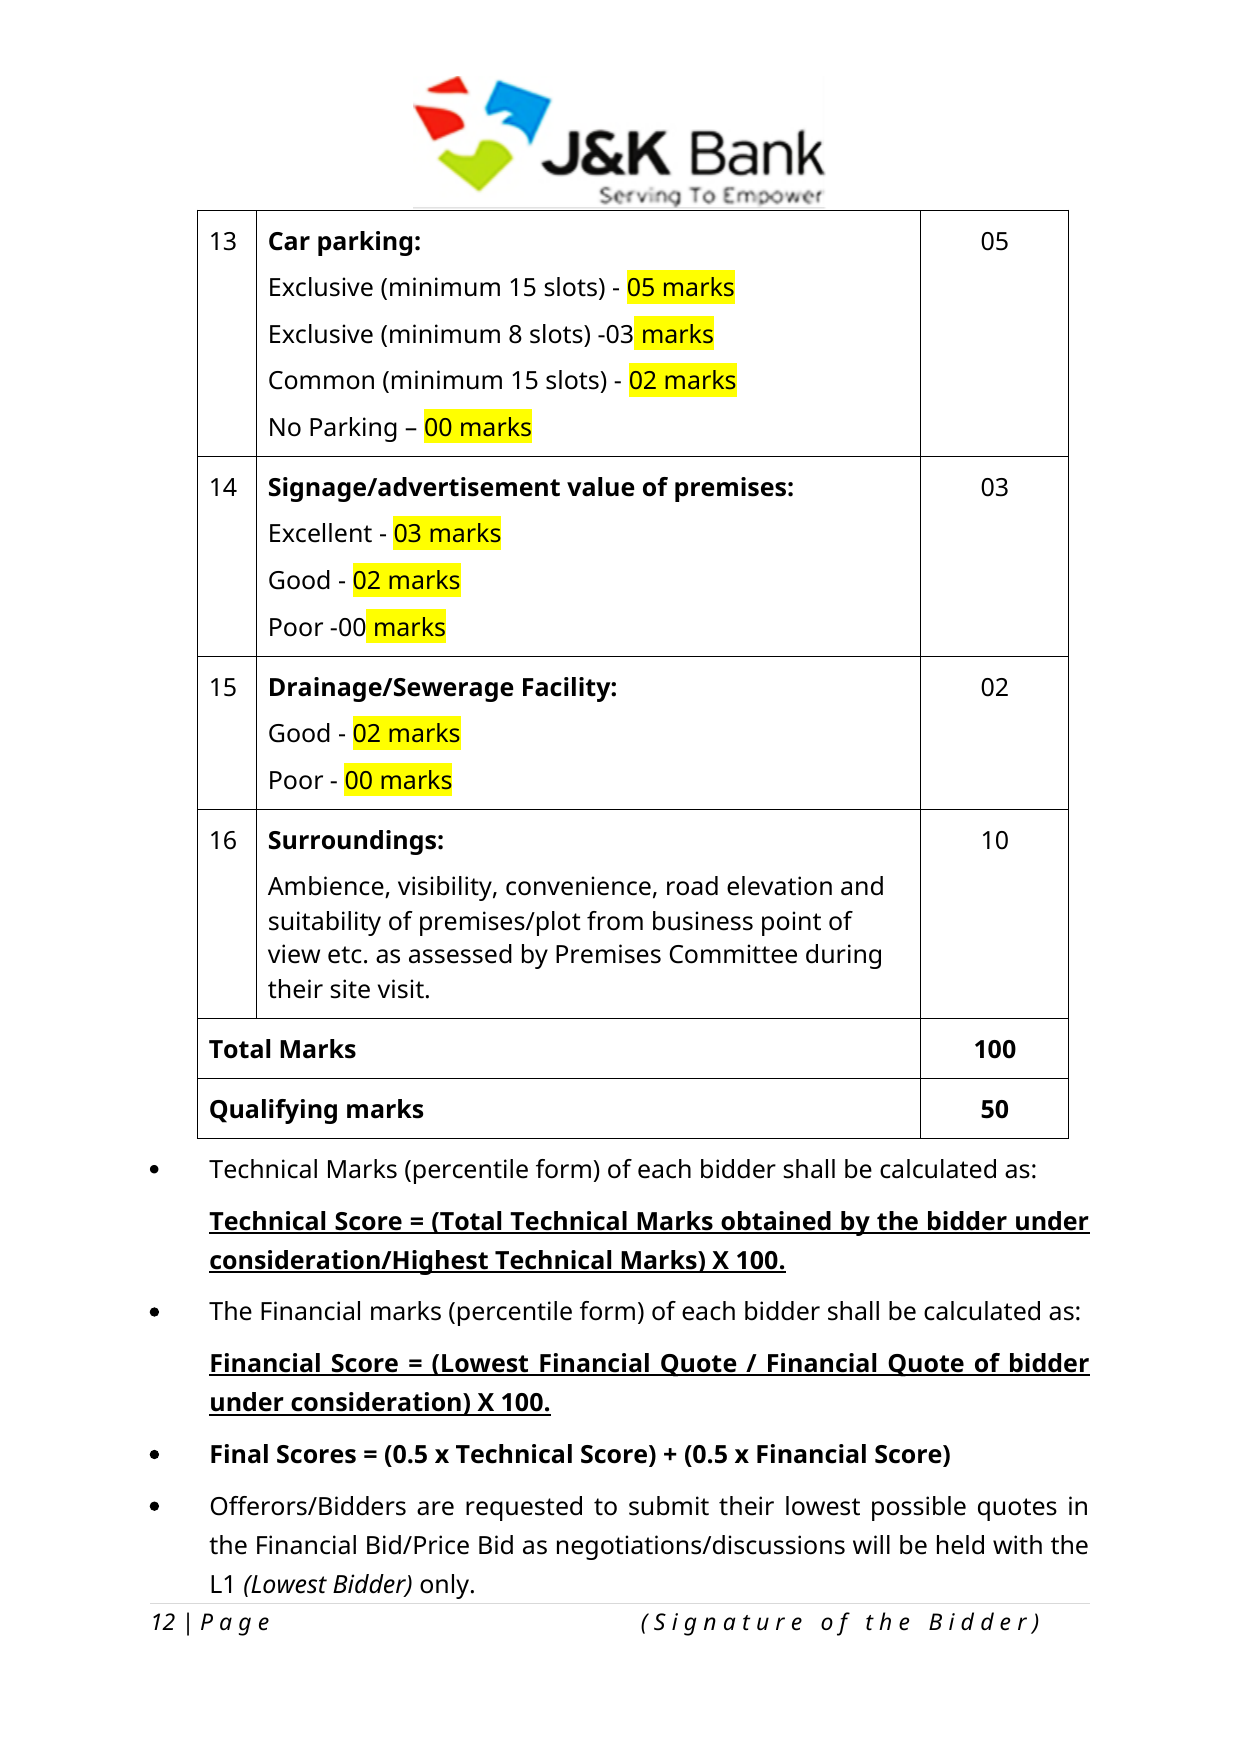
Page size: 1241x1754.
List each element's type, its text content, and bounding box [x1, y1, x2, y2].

list Technical Marks (percentile form) of each bidder shall be calculated as: [150, 1152, 1088, 1186]
list The Financial marks (percentile form) of each bidder shall be calculated as: [150, 1294, 1090, 1328]
table_cell Total Marks [198, 1019, 920, 1078]
table_cell Qualifying marks [198, 1079, 920, 1138]
table_cell 16 [198, 810, 256, 1018]
picture [413, 76, 828, 210]
table_cell 15 [198, 657, 256, 809]
table_cell Signage/advertisement value of premises: Excellent - 03 marks Good - 02 marks Poor -00 marks [257, 457, 920, 656]
table_cell 50 [921, 1079, 1068, 1138]
text Technical Score = (Total Technical Marks obtained by the bidder under consideration/Highest Technical Marks) X 100. [209, 1234, 1090, 1276]
list Final Scores = (0.5 x Technical Score) + (0.5 x Financial Score) [150, 1437, 1090, 1471]
table_cell 13 [198, 211, 256, 456]
table_cell 10 [921, 810, 1068, 1018]
table_cell Surroundings: Ambience, visibility, convenience, road elevation and suitability of premises/plot from business point of view etc. as assessed by Premises Committee during their site visit. [257, 810, 920, 1018]
text Financial Score = (Lowest Financial Quote / Financial Quote of bidder under consideration) X 100. [209, 1376, 1090, 1419]
table_cell 02 [921, 657, 1068, 809]
table_cell 05 [921, 211, 1068, 456]
text Technical Score = (Total Technical Marks obtained by the bidder under consideration/Highest Technical Marks) X 100. [209, 1203, 1090, 1232]
table_cell 100 [921, 1019, 1068, 1078]
text Financial Score = (Lowest Financial Quote / Financial Quote of bidder under consideration) X 100. [209, 1346, 1090, 1374]
table_cell Car parking: Exclusive (minimum 15 slots) - 05 marks Exclusive (minimum 8 slots) -03 marks Common (minimum 15 slots) - 02 marks No Parking – 00 marks [257, 211, 920, 456]
table_cell Drainage/Sewerage Facility: Good - 02 marks Poor - 00 marks [257, 657, 920, 809]
table_cell 03 [921, 457, 1068, 656]
list Offerors/Bidders are requested to submit their lowest possible quotes in the Financial Bid/Price Bid as negotiations/discussions will be held with the L1 (Lowest Bidder) only. [150, 1488, 1090, 1601]
table_cell 14 [198, 457, 256, 656]
